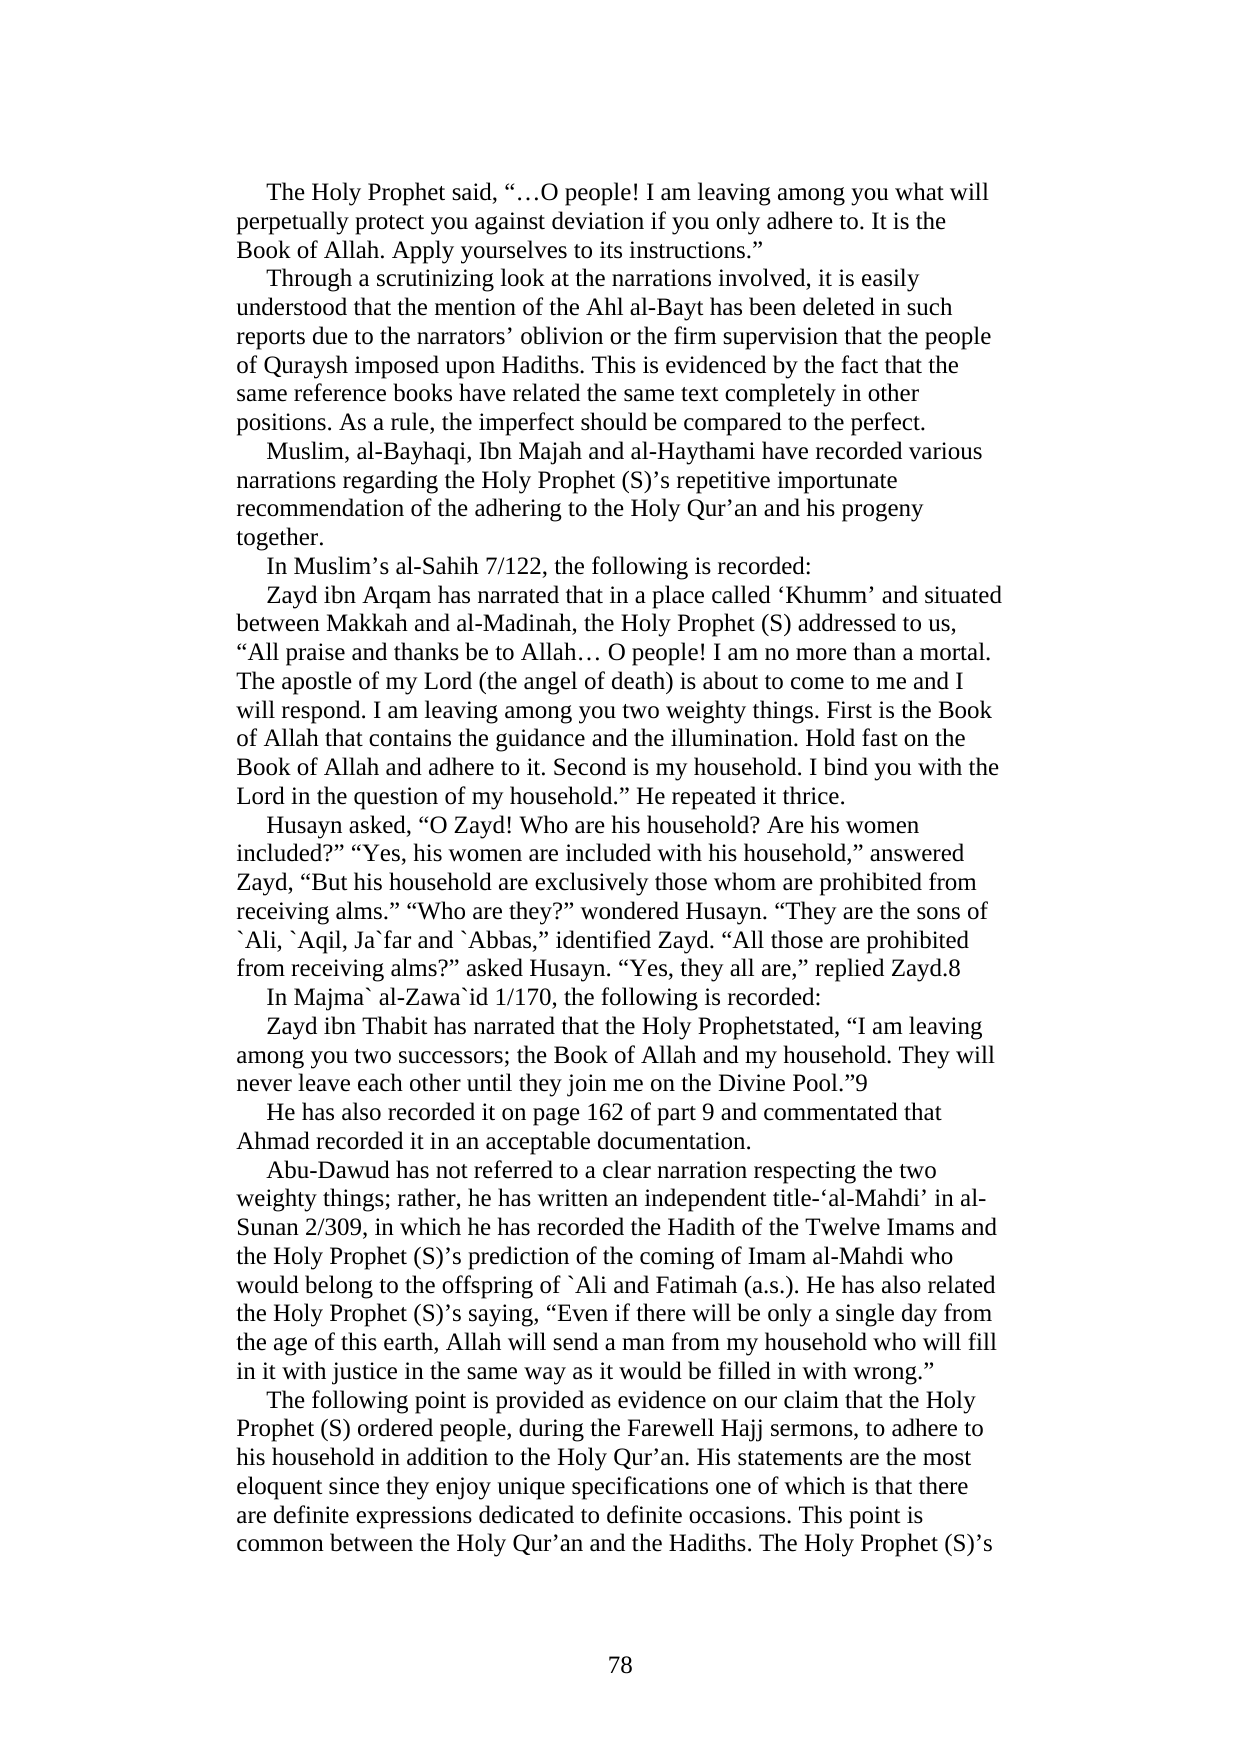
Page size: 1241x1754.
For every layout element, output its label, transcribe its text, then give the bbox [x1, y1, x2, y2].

text Zayd ibn Arqam has narrated that in a place called ‘Khumm’ and situated between Makkah and al-Madinah, the Holy Prophet (S) addressed to us, “All praise and thanks be to Allah… O people! I am no more than a mortal. The apostle of my Lord (the angel of death) is about to come to me and I will respond. I am leaving among you two weighty things. First is the Book of Allah that contains the guidance and the illumination. Hold fast on the Book of Allah and adhere to it. Second is my household. I bind you with the Lord in the question of my household.” He repeated it thrice. [236, 580, 1004, 810]
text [236, 1385, 1004, 1557]
text In Majma` al-Zawa`id 1/170, the following is recorded: [236, 982, 1004, 1011]
text Husayn asked, “O Zayd! Who are his household? Are his women included?” “Yes, his women are included with his household,” answered Zayd, “But his household are exclusively those whom are prohibited from receiving alms.” “Who are they?” wondered Husayn. “They are the sons of `Ali, `Aqil, Ja`far and `Abbas,” identified Zayd. “All those are prohibited from receiving alms?” asked Husayn. “Yes, they all are,” replied Zayd.8 [236, 810, 1004, 982]
text In Muslim’s al-Sahih 7/122, the following is recorded: [236, 551, 1004, 580]
text Muslim, al-Bayhaqi, Ibn Majah and al-Haythami have recorded various narrations regarding the Holy Prophet (S)’s repetitive importunate recommendation of the adhering to the Holy Qur’an and his progeny together. [236, 436, 1004, 551]
text The Holy Prophet said, “…O people! I am leaving among you what will perpetually protect you against deviation if you only adhere to. It is the Book of Allah. Apply yourselves to its instructions.” [236, 177, 1004, 263]
text Zayd ibn Thabit has narrated that the Holy Prophetstated, “I am leaving among you two successors; the Book of Allah and my household. They will never leave each other until they join me on the Divine Pool.”9 [236, 1011, 1004, 1097]
text Through a scrutinizing look at the narrations involved, it is easily understood that the mention of the Ahl al-Bayt has been deleted in such reports due to the narrators’ oblivion or the firm supervision that the people of Quraysh imposed upon Hadiths. This is evidenced by the fact that the same reference books have related the same text completely in other positions. As a rule, the imperfect should be compared to the perfect. [236, 263, 1004, 436]
text Abu-Dawud has not referred to a clear narration respecting the two weighty things; rather, he has written an independent title-‘al-Mahdi’ in al-Sunan 2/309, in which he has recorded the Hadith of the Twelve Imams and the Holy Prophet (S)’s prediction of the coming of Imam al-Mahdi who would belong to the offspring of `Ali and Fatimah (a.s.). He has also related the Holy Prophet (S)’s saying, “Even if there will be only a single day from the age of this earth, Allah will send a man from my household who will fill in it with justice in the same way as it would be filled in with wrong.” [236, 1155, 1004, 1385]
text He has also recorded it on page 162 of part 9 and commentated that Ahmad recorded it in an acceptable documentation. [236, 1097, 1004, 1155]
